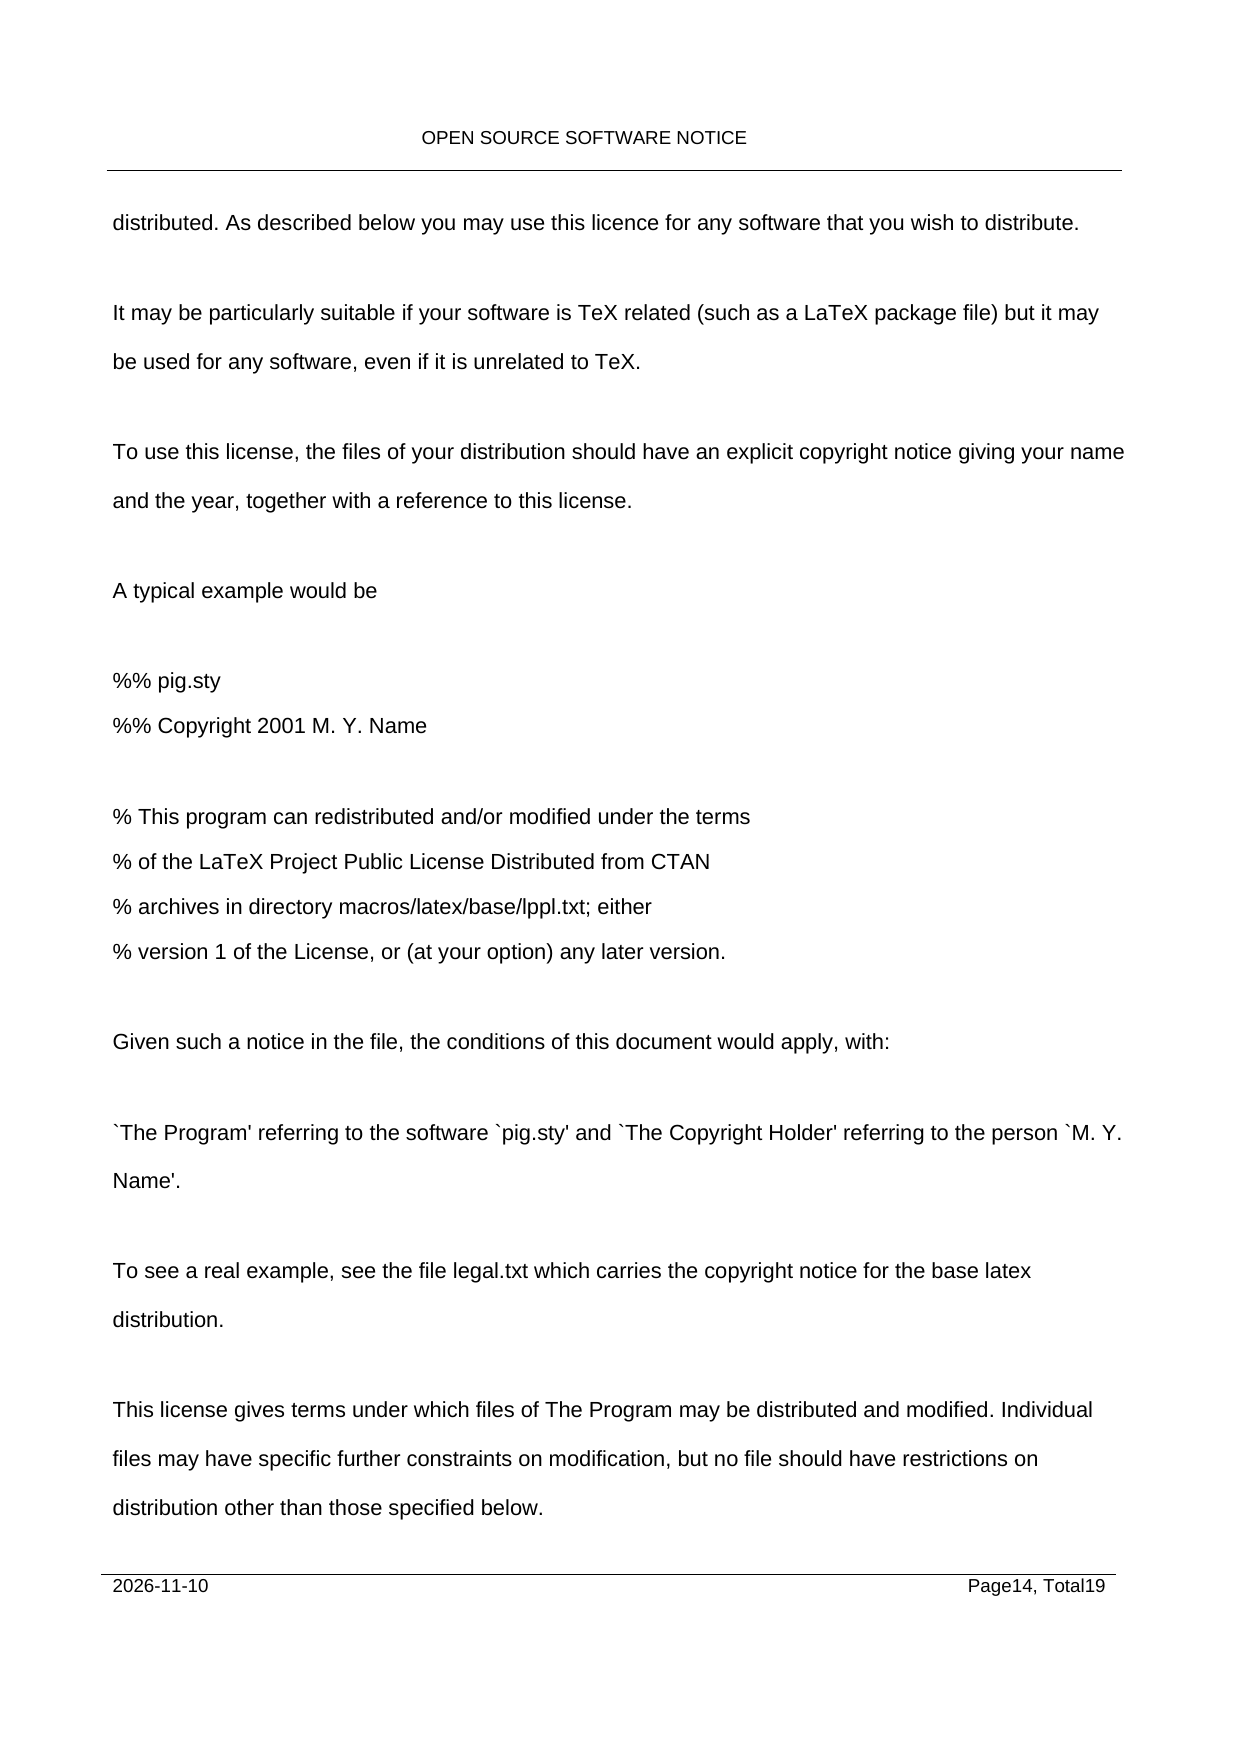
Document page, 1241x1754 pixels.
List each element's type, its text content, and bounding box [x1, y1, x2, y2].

text % of the LaTeX Project Public License Distributed from CTAN [112, 845, 1128, 878]
text It may be particularly suitable if your software is TeX related (such as a LaTeX package file) but it may be used for any software, even if it is unrelated to TeX. [112, 297, 1128, 378]
text To see a real example, see the file legal.txt which carries the copyright notice for the base latex distribution. [112, 1255, 1128, 1336]
text This license gives terms under which files of The Program may be distributed and modified. Individual files may have specific further constraints on modification, but no file should have restrictions on distribution other than those specified below. [112, 1394, 1128, 1524]
text A typical example would be [112, 574, 1128, 607]
text %% pig.sty [112, 665, 1128, 697]
text `The Program' referring to the software `pig.sty' and `The Copyright Holder' referring to the person `M. Y. Name'. [112, 1116, 1128, 1197]
text To use this license, the files of your distribution should have an explicit copyright notice giving your name and the year, together with a reference to this license. [112, 436, 1128, 517]
text Given such a notice in the file, the conditions of this document would apply, with: [112, 1026, 1128, 1058]
text % This program can redistributed and/or modified under the terms [112, 800, 1128, 832]
text % version 1 of the License, or (at your option) any later version. [112, 935, 1128, 968]
text %% Copyright 2001 M. Y. Name [112, 710, 1128, 742]
text % archives in directory macros/latex/base/lppl.txt; either [112, 890, 1128, 923]
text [112, 206, 1128, 239]
